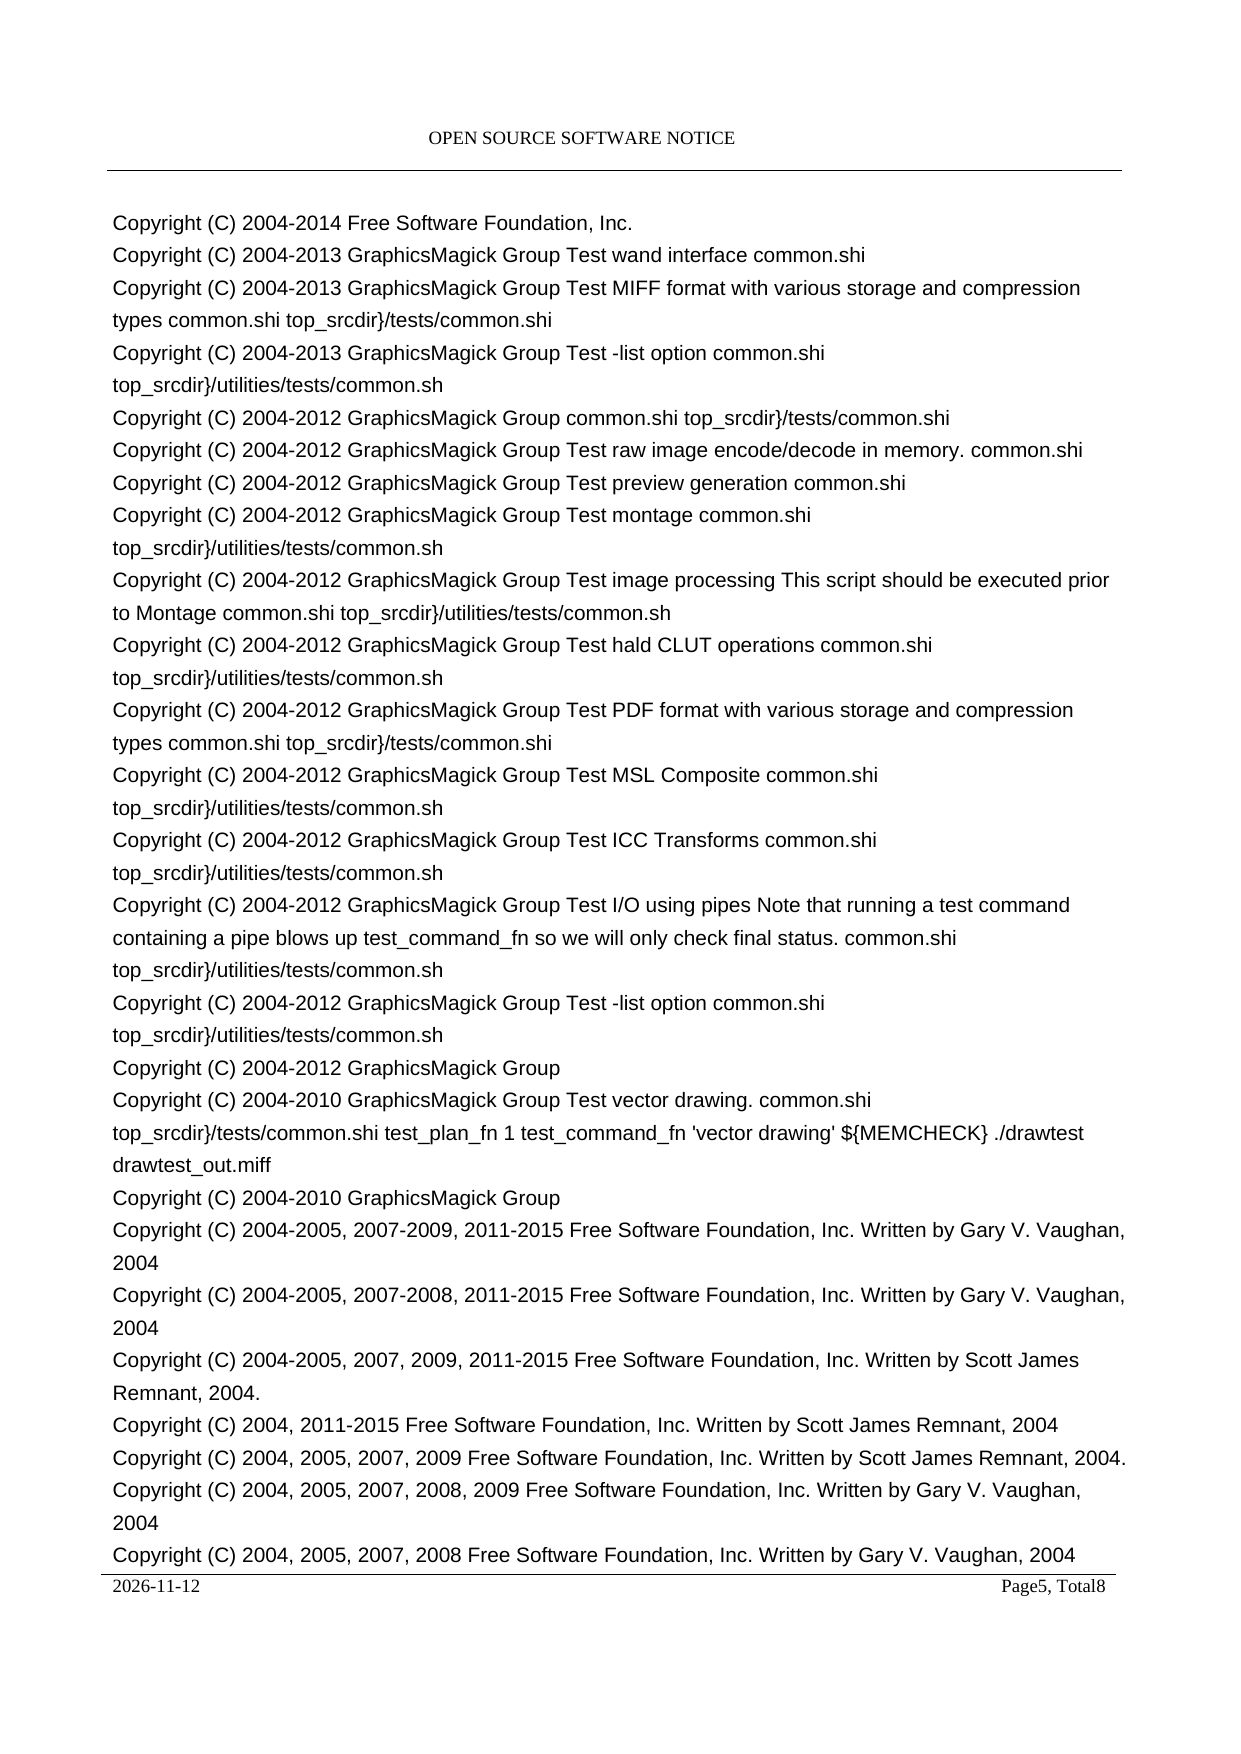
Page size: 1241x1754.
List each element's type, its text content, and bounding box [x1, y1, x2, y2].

text Copyright (C) 2004-2010 GraphicsMagick Group [112, 1181, 1128, 1214]
text Copyright (C) 2004-2012 GraphicsMagick Group common.shi top_srcdir}/tests/common.shi [112, 401, 1128, 434]
text Copyright (C) 2004-2005, 2007-2009, 2011-2015 Free Software Foundation, Inc. Written by Gary V. Vaughan, 2004 [112, 1214, 1128, 1279]
text Copyright (C) 2004-2013 GraphicsMagick Group Test -list option common.shi top_srcdir}/utilities/tests/common.sh [112, 336, 1128, 401]
text Copyright (C) 2004-2012 GraphicsMagick Group Test ICC Transforms common.shi top_srcdir}/utilities/tests/common.sh [112, 824, 1128, 889]
text Copyright (C) 2004, 2005, 2007, 2008, 2009 Free Software Foundation, Inc. Written by Gary V. Vaughan, 2004 [112, 1474, 1128, 1539]
text Copyright (C) 2004-2012 GraphicsMagick Group Test -list option common.shi top_srcdir}/utilities/tests/common.sh [112, 986, 1128, 1051]
text Copyright (C) 2004-2012 GraphicsMagick Group Test PDF format with various storage and compression types common.shi top_srcdir}/tests/common.shi [112, 694, 1128, 759]
text Copyright (C) 2004-2012 GraphicsMagick Group Test image processing This script should be executed prior to Montage common.shi top_srcdir}/utilities/tests/common.sh [112, 564, 1128, 629]
text Copyright (C) 2004-2012 GraphicsMagick Group Test raw image encode/decode in memory. common.shi Copyright (C) 2004-2012 GraphicsMagick Group Test preview generation common.shi [112, 434, 1128, 499]
text Copyright (C) 2004-2013 GraphicsMagick Group Test wand interface common.shi [112, 239, 1128, 271]
text Copyright (C) 2004-2012 GraphicsMagick Group Test MSL Composite common.shi top_srcdir}/utilities/tests/common.sh [112, 759, 1128, 824]
text Copyright (C) 2004, 2011-2015 Free Software Foundation, Inc. Written by Scott James Remnant, 2004 [112, 1409, 1128, 1441]
text Copyright (C) 2004-2013 GraphicsMagick Group Test MIFF format with various storage and compression types common.shi top_srcdir}/tests/common.shi [112, 271, 1128, 336]
text Copyright (C) 2004, 2005, 2007, 2009 Free Software Foundation, Inc. Written by Scott James Remnant, 2004. [112, 1441, 1128, 1474]
text Copyright (C) 2004-2012 GraphicsMagick Group Test I/O using pipes Note that running a test command containing a pipe blows up test_command_fn so we will only check final status. common.shi top_srcdir}/utilities/tests/common.sh [112, 889, 1128, 986]
text Copyright (C) 2004-2012 GraphicsMagick Group [112, 1051, 1128, 1084]
text Copyright (C) 2004-2012 GraphicsMagick Group Test hald CLUT operations common.shi top_srcdir}/utilities/tests/common.sh [112, 629, 1128, 694]
text Copyright (C) 2004-2005, 2007, 2009, 2011-2015 Free Software Foundation, Inc. Written by Scott James Remnant, 2004. [112, 1344, 1128, 1409]
text Copyright (C) 2004-2010 GraphicsMagick Group Test vector drawing. common.shi top_srcdir}/tests/common.shi test_plan_fn 1 test_command_fn 'vector drawing' ${MEMCHECK} ./drawtest drawtest_out.miff [112, 1084, 1128, 1181]
text Copyright (C) 2004-2005, 2007-2008, 2011-2015 Free Software Foundation, Inc. Written by Gary V. Vaughan, 2004 [112, 1279, 1128, 1344]
text Copyright (C) 2004-2014 Free Software Foundation, Inc. [112, 206, 1128, 239]
text Copyright (C) 2004-2012 GraphicsMagick Group Test montage common.shi top_srcdir}/utilities/tests/common.sh [112, 499, 1128, 564]
text Copyright (C) 2004, 2005, 2007, 2008 Free Software Foundation, Inc. Written by Gary V. Vaughan, 2004 [112, 1539, 1128, 1571]
